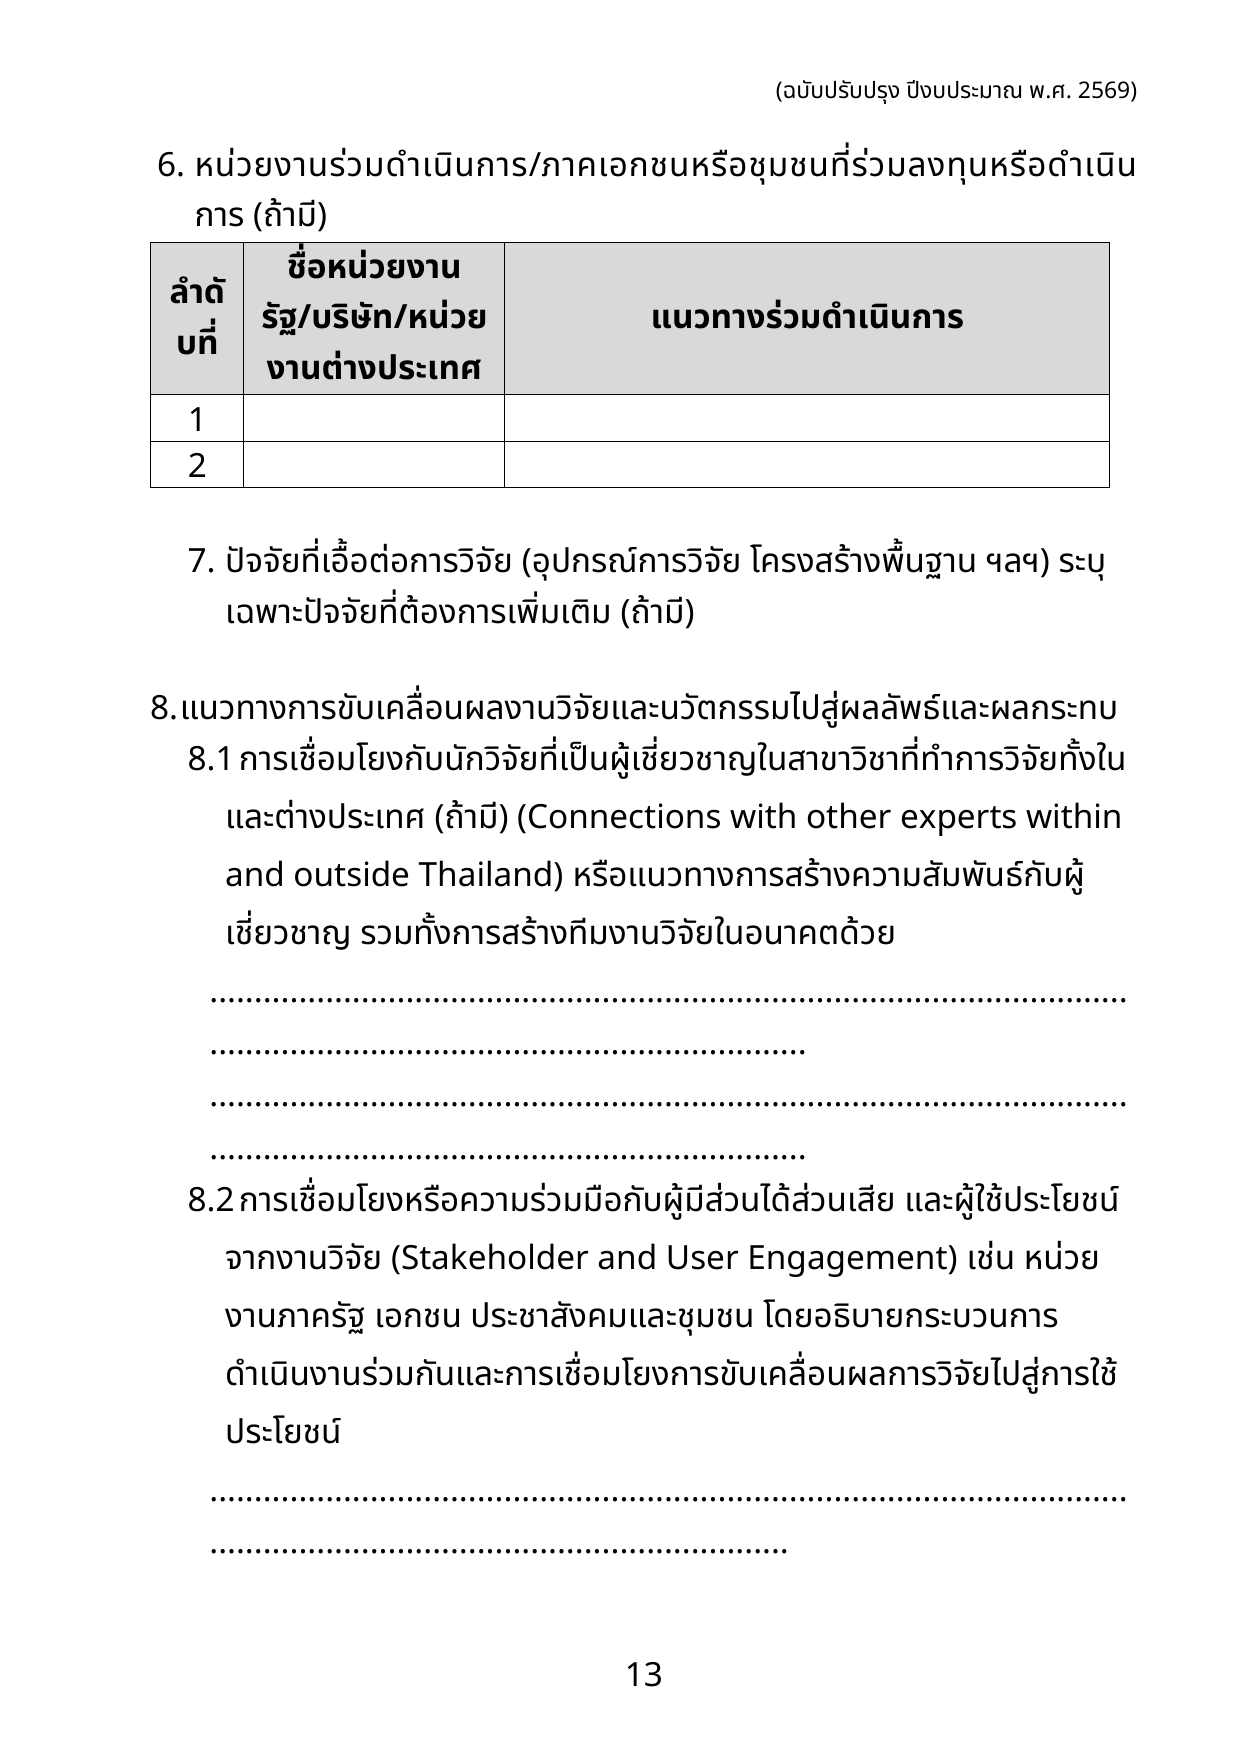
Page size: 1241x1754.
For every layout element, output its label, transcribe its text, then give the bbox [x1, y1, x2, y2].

text .......................................................................................................................................................................... [209, 967, 1137, 1064]
list ปัจจัยที่เอื้อต่อการวิจัย (อุปกรณ์การวิจัย โครงสร้างพื้นฐาน ฯลฯ) ระบุเฉพาะปัจจัยที่ต้องการเพิ่มเติม (ถ้ามี) [187, 537, 1137, 638]
table_header ชื่อหน่วยงานรัฐ/บริษัท/หน่วยงานต่างประเทศ [244, 243, 504, 394]
table_cell 2 [151, 442, 243, 487]
list การเชื่อมโยงกับนักวิจัยที่เป็นผู้เชี่ยวชาญในสาขาวิชาที่ทำการวิจัยทั้งในและต่างประเทศ (ถ้ามี) (Connections with other experts within and outside Thailand) หรือแนวทางการสร้างความสัมพันธ์กับผู้เชี่ยวชาญ รวมทั้งการสร้างทีมงานวิจัยในอนาคตด้วย [187, 734, 1137, 959]
table_cell [505, 395, 1109, 441]
list การเชื่อมโยงหรือความร่วมมือกับผู้มีส่วนได้ส่วนเสีย และผู้ใช้ประโยชน์จากงานวิจัย (Stakeholder and User Engagement) เช่น หน่วยงานภาครัฐ เอกชน ประชาสังคมและชุมชน โดยอธิบายกระบวนการดำเนินงานร่วมกันและการเชื่อมโยงการขับเคลื่อนผลการวิจัยไปสู่การใช้ประโยชน์ [187, 1176, 1137, 1458]
list หน่วยงานร่วมดำเนินการ/ภาคเอกชนหรือชุมชนที่ร่วมลงทุนหรือดำเนินการ (ถ้ามี) [157, 141, 1137, 242]
table_cell 1 [151, 395, 243, 441]
table_header แนวทางร่วมดำเนินการ [505, 243, 1109, 394]
text ........................................................................................................................................................................ [209, 1466, 1137, 1563]
table_cell [244, 442, 504, 487]
table_header ลำดับที่ [151, 243, 243, 394]
table_cell [505, 442, 1109, 487]
list แนวทางการขับเคลื่อนผลงานวิจัยและนวัตกรรมไปสู่ผลลัพธ์และผลกระทบ [150, 684, 1137, 734]
table_cell [244, 395, 504, 441]
text .......................................................................................................................................................................... [209, 1071, 1137, 1169]
